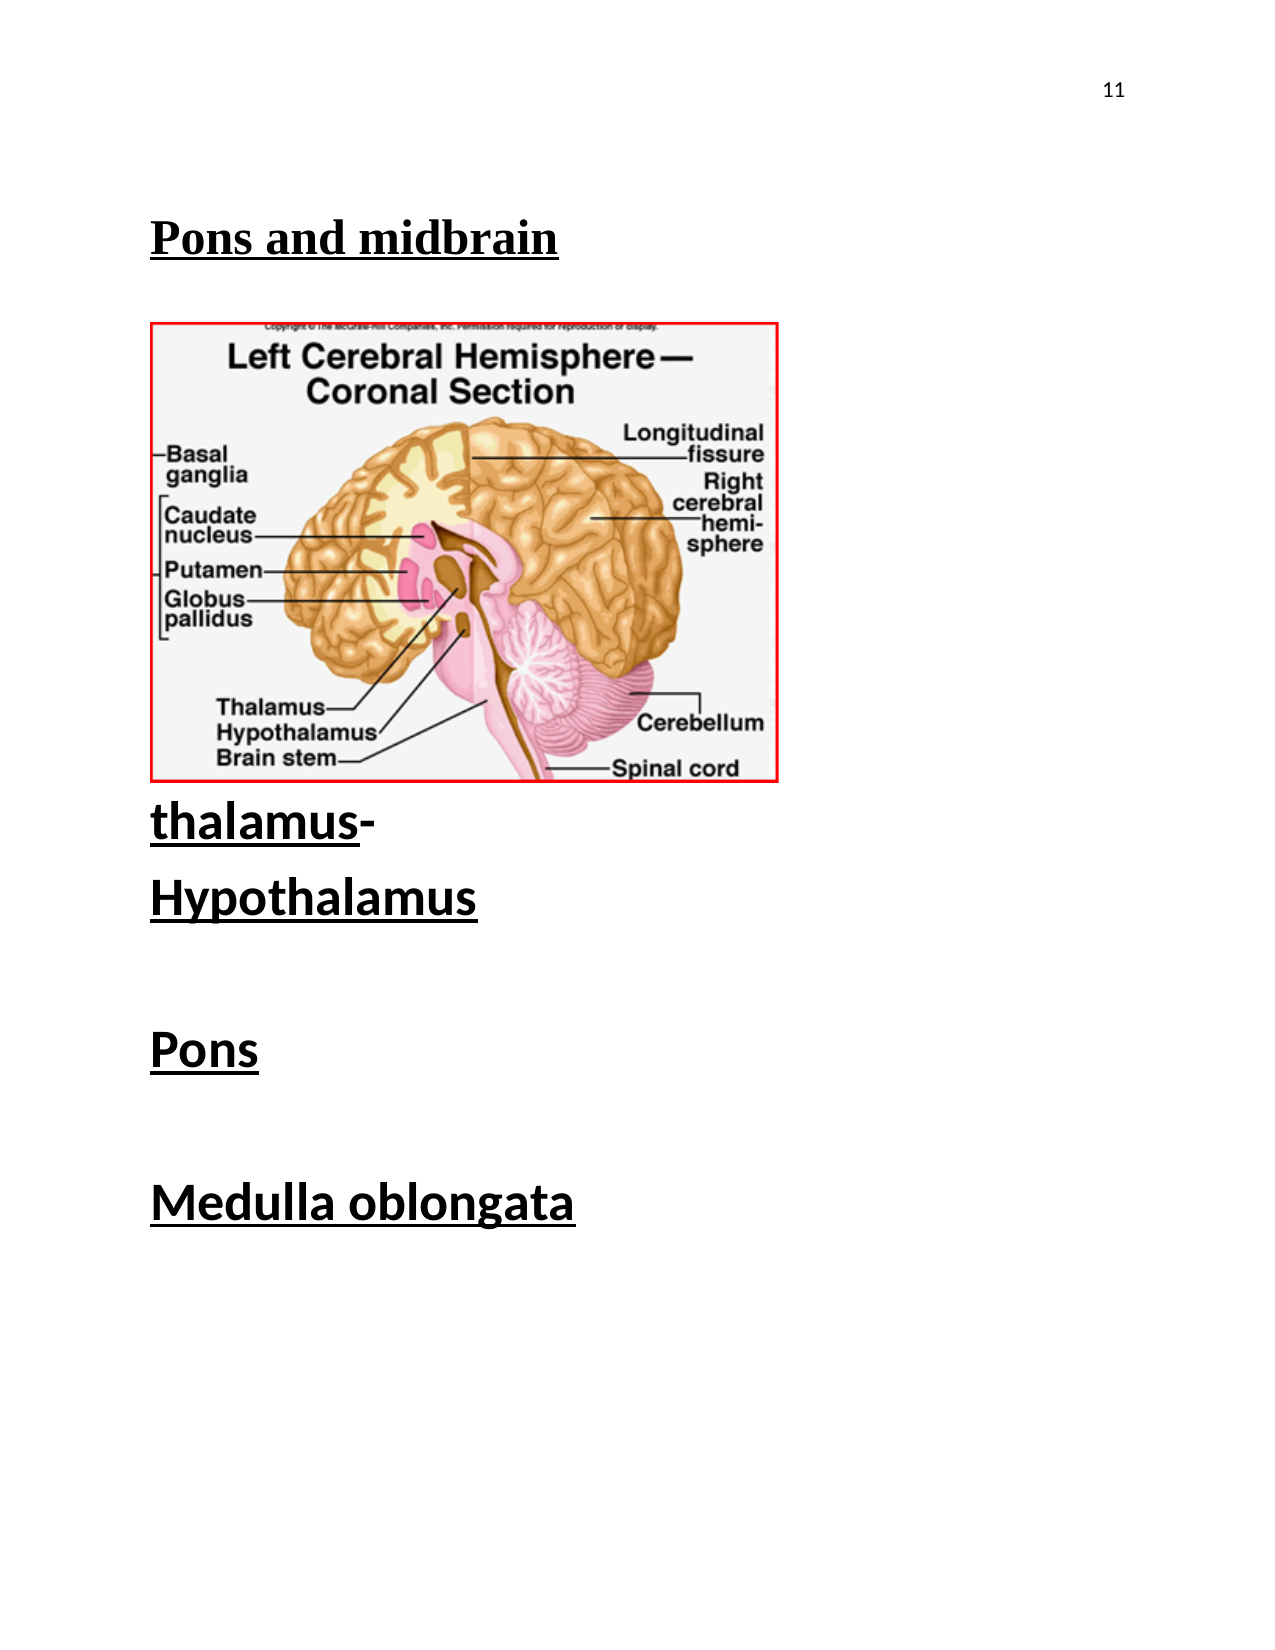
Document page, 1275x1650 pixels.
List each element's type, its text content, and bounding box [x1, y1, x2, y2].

text thalamus- [150, 787, 1125, 853]
text Pons and midbrain [150, 207, 1125, 265]
picture [150, 322, 779, 783]
text Hypothalamus [150, 863, 1125, 929]
text Pons [150, 1015, 1125, 1081]
text Medulla oblongata [150, 1167, 1125, 1233]
